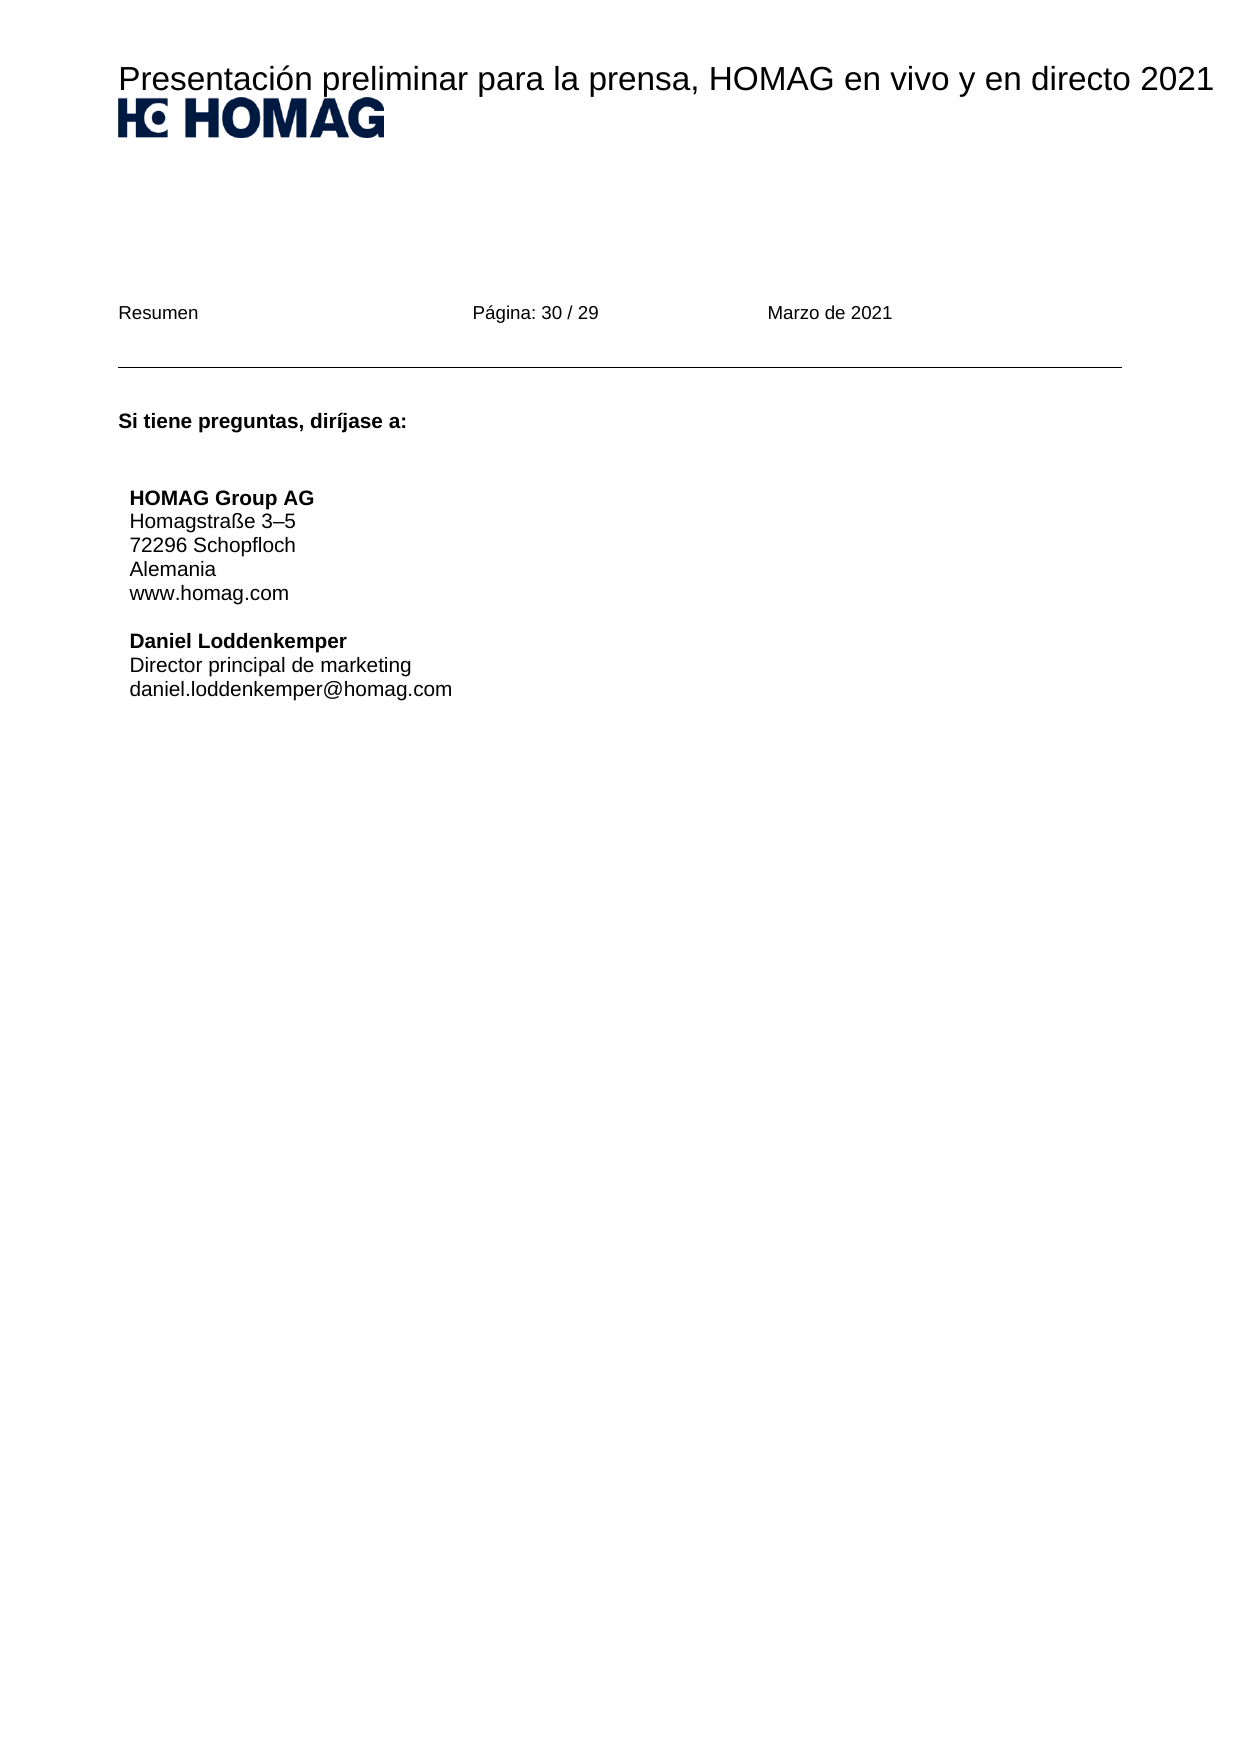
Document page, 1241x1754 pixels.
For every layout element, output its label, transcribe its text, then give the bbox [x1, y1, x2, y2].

table_header HOMAG Group AG Homagstraße 3–5 72296 Schopfloch Alemania www.homag.com Daniel Loddenkemper Director principal de marketing daniel.loddenkemper@homag.com [118, 485, 568, 725]
subtitle Si tiene preguntas, diríjase a: [118, 409, 1004, 433]
picture [118, 97, 384, 138]
